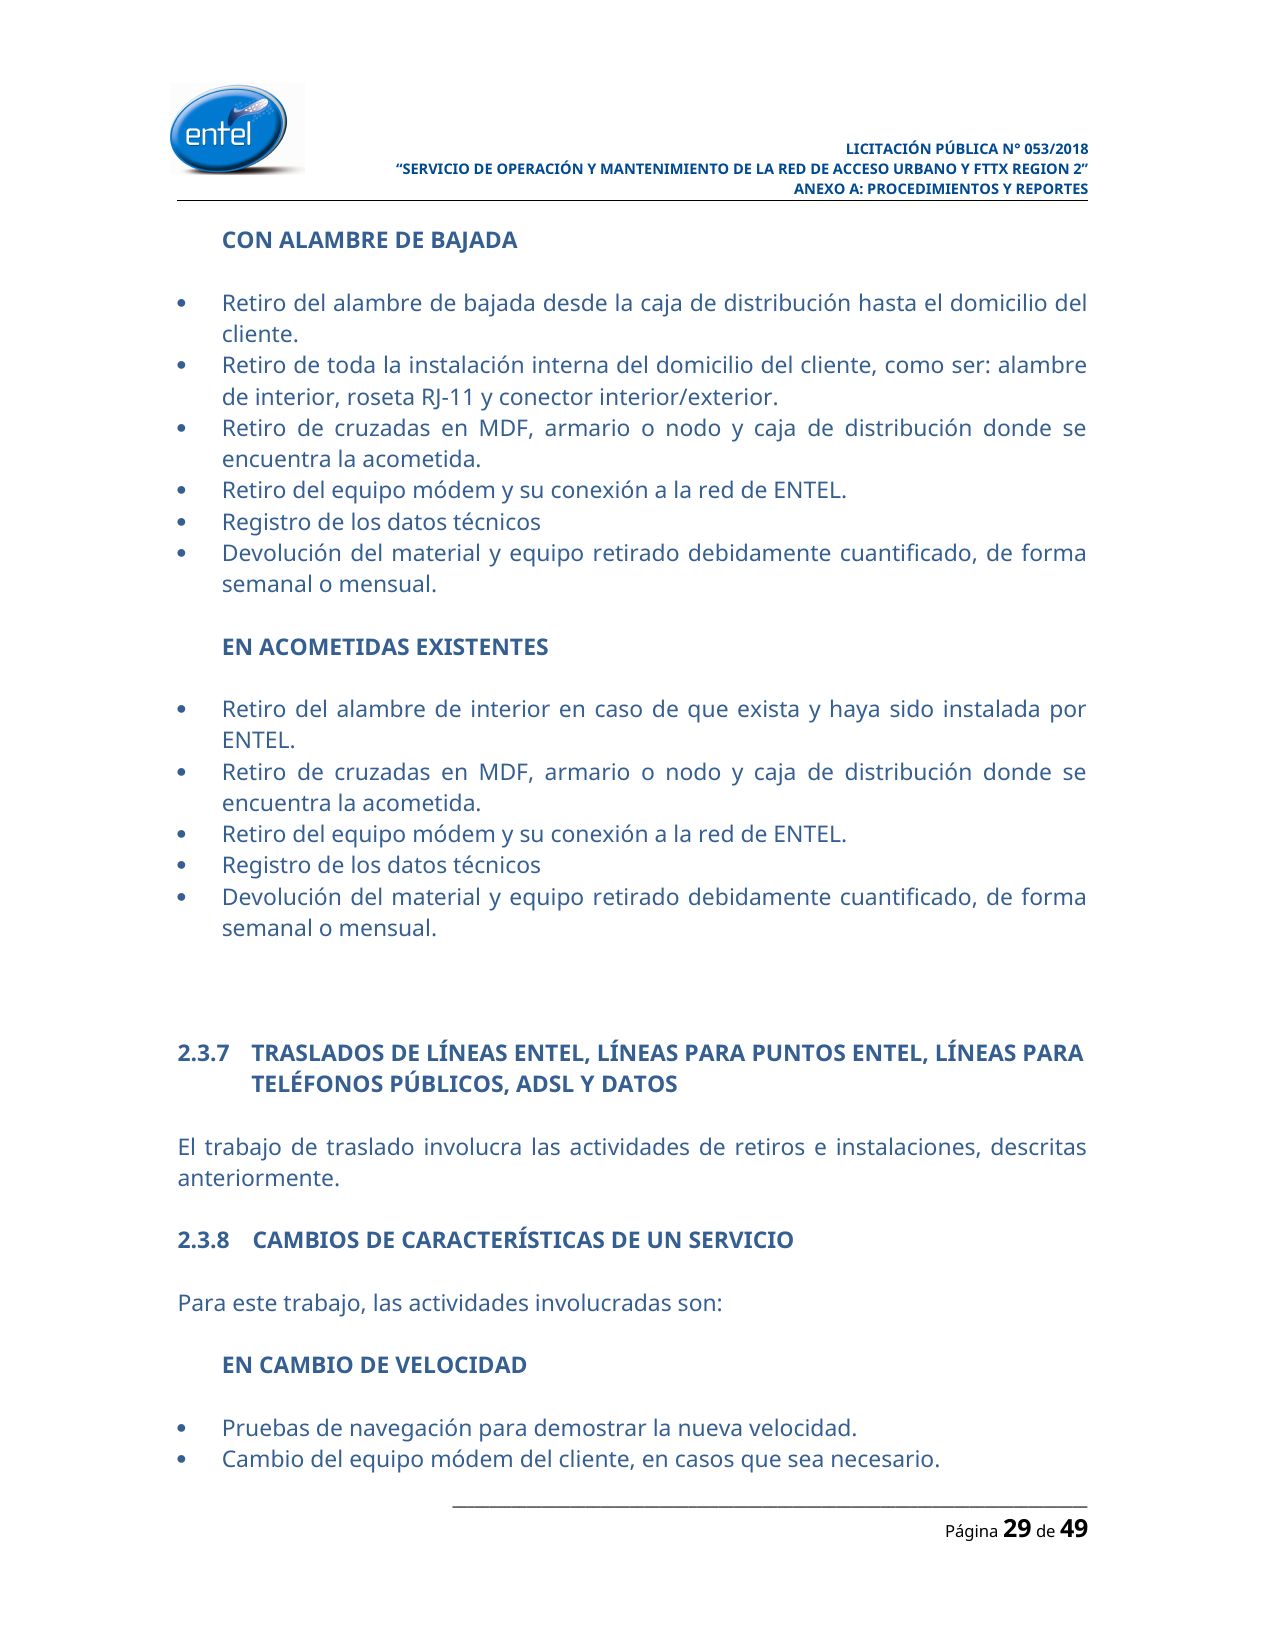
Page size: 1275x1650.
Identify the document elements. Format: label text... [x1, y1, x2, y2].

subtitle CAMBIOS DE CARACTERÍSTICAS DE UN SERVICIO [177, 1224, 1088, 1255]
list Retiro del equipo módem y su conexión a la red de ENTEL. [177, 474, 1088, 505]
list Pruebas de navegación para demostrar la nueva velocidad. [177, 1412, 1088, 1443]
text CON ALAMBRE DE BAJADA [177, 224, 1088, 255]
list Devolución del material y equipo retirado debidamente cuantificado, de forma semanal o mensual. [177, 880, 1088, 943]
text El trabajo de traslado involucra las actividades de retiros e instalaciones, descritas anteriormente. [177, 1130, 1088, 1193]
list Retiro de cruzadas en MDF, armario o nodo y caja de distribución donde se encuentra la acometida. [177, 755, 1088, 818]
list Retiro de cruzadas en MDF, armario o nodo y caja de distribución donde se encuentra la acometida. [177, 412, 1088, 474]
text EN ACOMETIDAS EXISTENTES [177, 630, 1088, 662]
subtitle TRASLADOS DE LÍNEAS ENTEL, LÍNEAS PARA PUNTOS ENTEL, LÍNEAS PARA TELÉFONOS PÚBLICOS, ADSL Y DATOS [177, 1037, 1088, 1099]
list Cambio del equipo módem del cliente, en casos que sea necesario. [177, 1443, 1088, 1474]
list Registro de los datos técnicos [177, 849, 1088, 880]
list Retiro del alambre de bajada desde la caja de distribución hasta el domicilio del cliente. [177, 287, 1088, 349]
text Para este trabajo, las actividades involucradas son: [177, 1287, 1088, 1318]
list Retiro de toda la instalación interna del domicilio del cliente, como ser: alambre de interior, roseta RJ-11 y conector interior/exterior. [177, 349, 1088, 412]
list Retiro del alambre de interior en caso de que exista y haya sido instalada por ENTEL. [177, 693, 1088, 755]
picture [169, 83, 305, 175]
list Retiro del equipo módem y su conexión a la red de ENTEL. [177, 818, 1088, 849]
text EN CAMBIO DE VELOCIDAD [177, 1349, 1088, 1380]
list Devolución del material y equipo retirado debidamente cuantificado, de forma semanal o mensual. [177, 537, 1088, 599]
list Registro de los datos técnicos [177, 505, 1088, 537]
